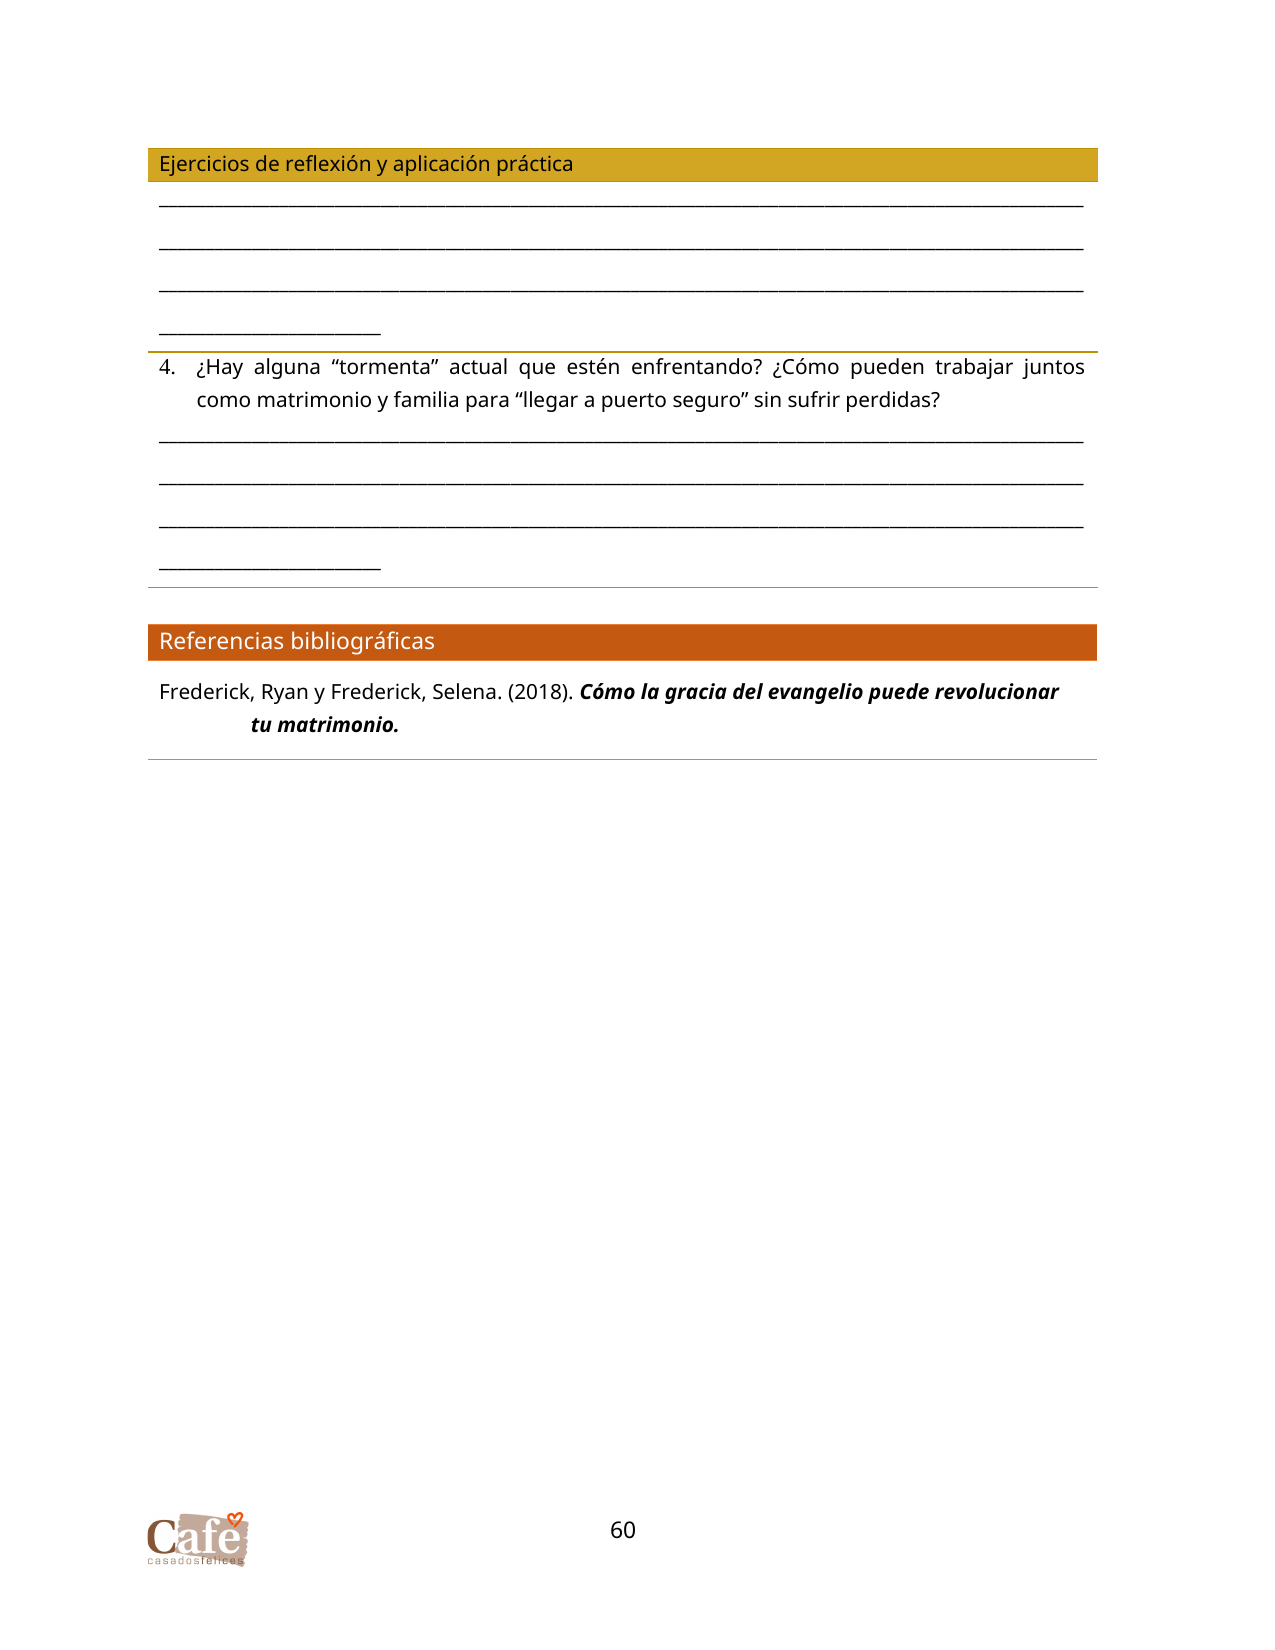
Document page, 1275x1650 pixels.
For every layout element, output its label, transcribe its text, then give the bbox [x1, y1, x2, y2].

picture [147, 1512, 249, 1567]
table_header Referencias bibliográficas [148, 625, 1097, 660]
table_cell ¿Hay alguna “tormenta” actual que estén enfrentando? ¿Cómo pueden trabajar juntos como matrimonio y familia para “llegar a puerto seguro” sin sufrir perdidas? ____________________________________________________________________________________________________________________________________________________________________________________________________________________________________________________________________________________________________________________________________ [148, 353, 1098, 587]
table_header Ejercicios de reflexión y aplicación práctica [148, 149, 1098, 181]
table_cell Frederick, Ryan y Frederick, Selena. (2018). Cómo la gracia del evangelio puede revolucionar tu matrimonio. [148, 661, 1097, 759]
